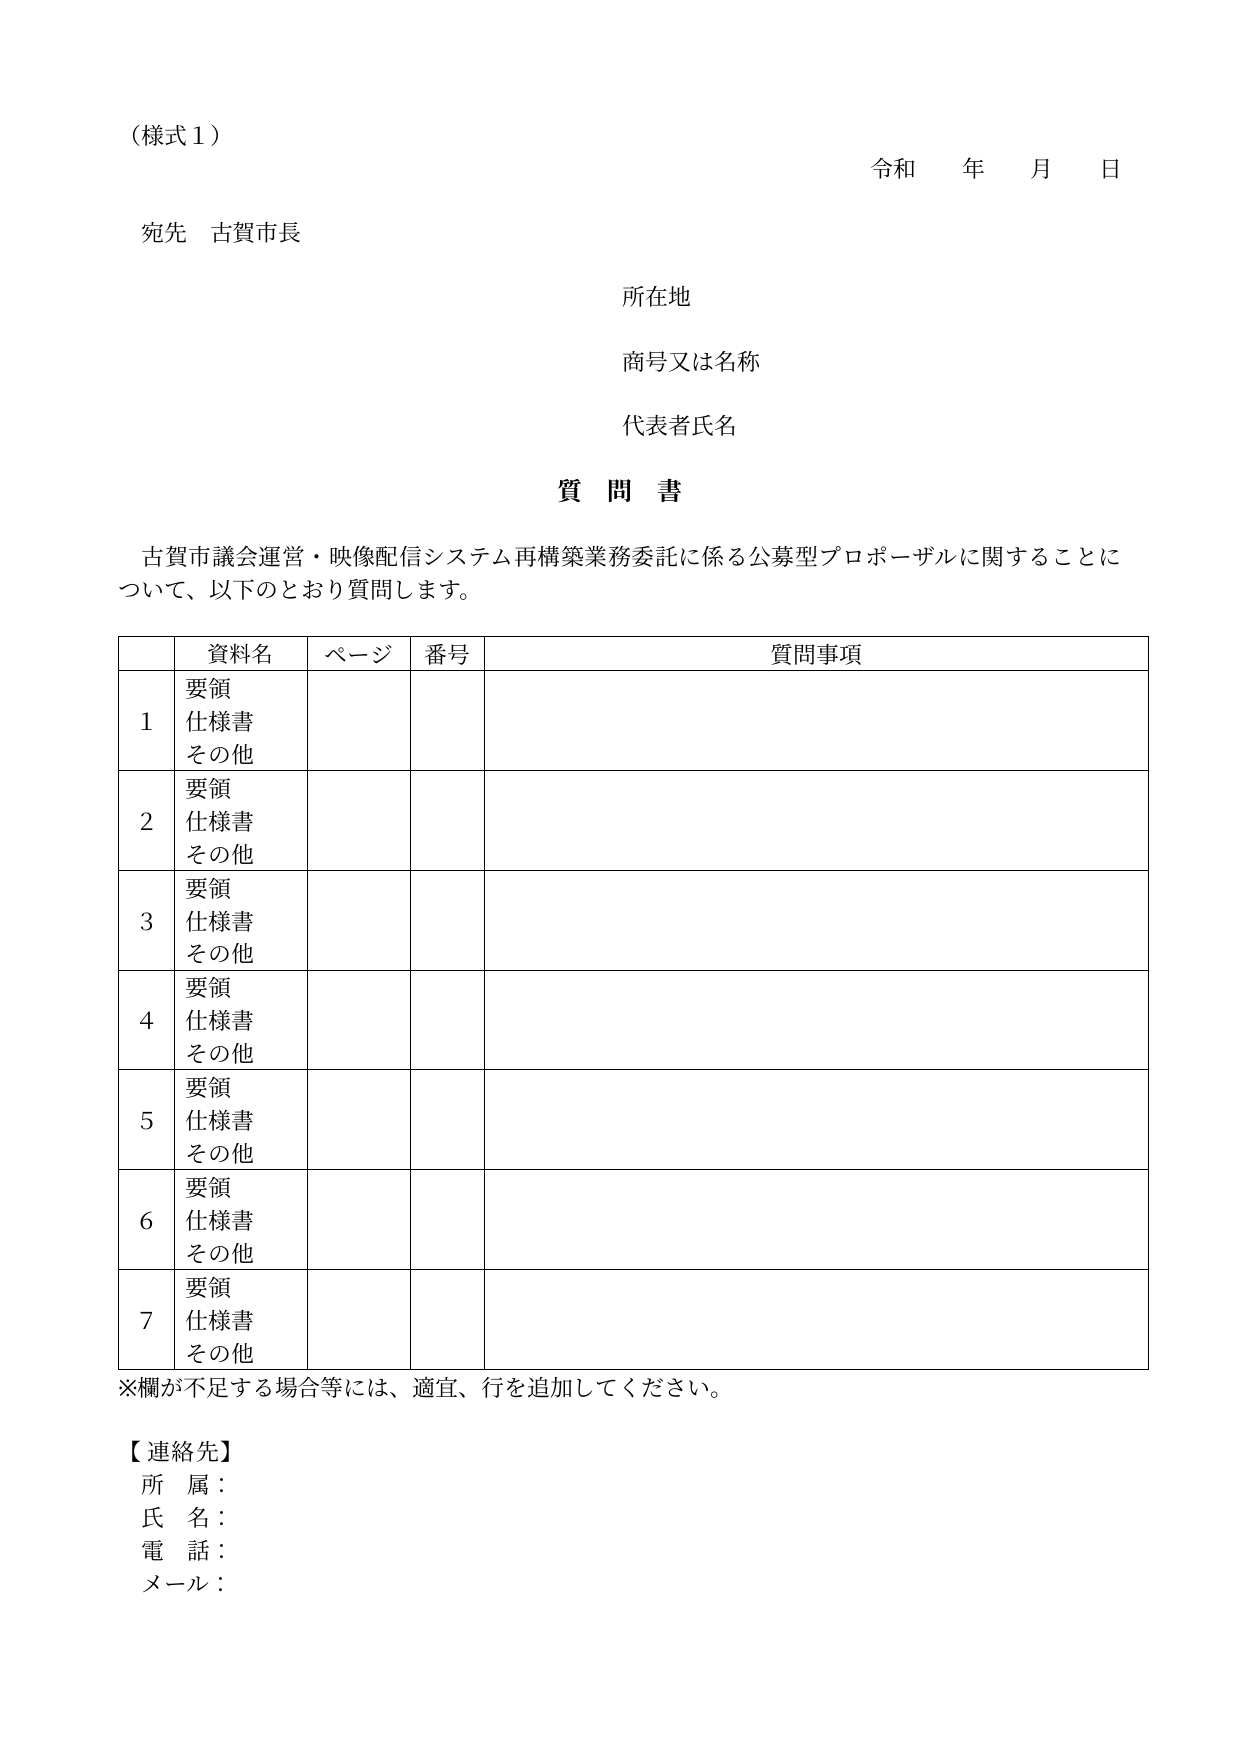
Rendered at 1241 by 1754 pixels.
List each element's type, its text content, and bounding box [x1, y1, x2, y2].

table_cell ４ [119, 971, 174, 1069]
table_header 番号 [411, 637, 484, 670]
table_cell [485, 1070, 1148, 1169]
text 【 連絡先】 [118, 1434, 787, 1467]
table_cell [308, 1070, 410, 1169]
table_cell [308, 771, 410, 870]
table_cell 要領 仕様書 その他 [175, 971, 307, 1069]
table_header 質問事項 [485, 637, 1148, 670]
table_cell ２ [119, 771, 174, 870]
table_cell [411, 871, 484, 969]
text 古賀市議会運営・映像配信システム再構築業務委託に係る公募型プロポーザルに関することについて、以下のとおり質問します。 [118, 539, 1122, 605]
text ※欄が不足する場合等には、適宜、行を追加してください。 [118, 1370, 1122, 1403]
table_header 資料名 [175, 637, 307, 670]
table_cell １ [119, 671, 174, 770]
table_cell [411, 971, 484, 1069]
table_cell [485, 1270, 1148, 1369]
table_header [119, 637, 174, 670]
table_cell ７ [119, 1270, 174, 1369]
text 代表者氏名 [118, 408, 1030, 441]
text メール： [118, 1566, 787, 1599]
table_cell ６ [119, 1170, 174, 1269]
table_cell [411, 1070, 484, 1169]
table_cell [308, 671, 410, 770]
table_cell [411, 671, 484, 770]
table_cell ３ [119, 871, 174, 969]
table_cell [485, 771, 1148, 870]
table_cell [411, 1270, 484, 1369]
text 氏 名： [118, 1500, 787, 1533]
table_cell 要領 仕様書 その他 [175, 671, 307, 770]
table_cell 要領 仕様書 その他 [175, 1270, 307, 1369]
table_cell [308, 1170, 410, 1269]
table_cell [485, 1170, 1148, 1269]
table_cell ５ [119, 1070, 174, 1169]
text 宛先 古賀市長 [118, 215, 1078, 248]
text 令和 年 月 日 [118, 151, 1122, 184]
table_cell [308, 971, 410, 1069]
table_cell 要領 仕様書 その他 [175, 871, 307, 969]
text 所 属： [118, 1467, 787, 1500]
table_cell [411, 771, 484, 870]
table_header ページ [308, 637, 410, 670]
text （様式１） [118, 118, 1078, 151]
table_cell 要領 仕様書 その他 [175, 771, 307, 870]
table_cell [485, 671, 1148, 770]
table_cell 要領 仕様書 その他 [175, 1170, 307, 1269]
table_cell [308, 871, 410, 969]
table_cell 要領 仕様書 その他 [175, 1070, 307, 1169]
text 所在地 [118, 279, 1030, 312]
table_cell [308, 1270, 410, 1369]
text 電 話： [118, 1533, 787, 1566]
text 質 問 書 [118, 472, 1122, 508]
table_cell [485, 971, 1148, 1069]
table_cell [485, 871, 1148, 969]
text 商号又は名称 [118, 343, 1030, 376]
table_cell [411, 1170, 484, 1269]
